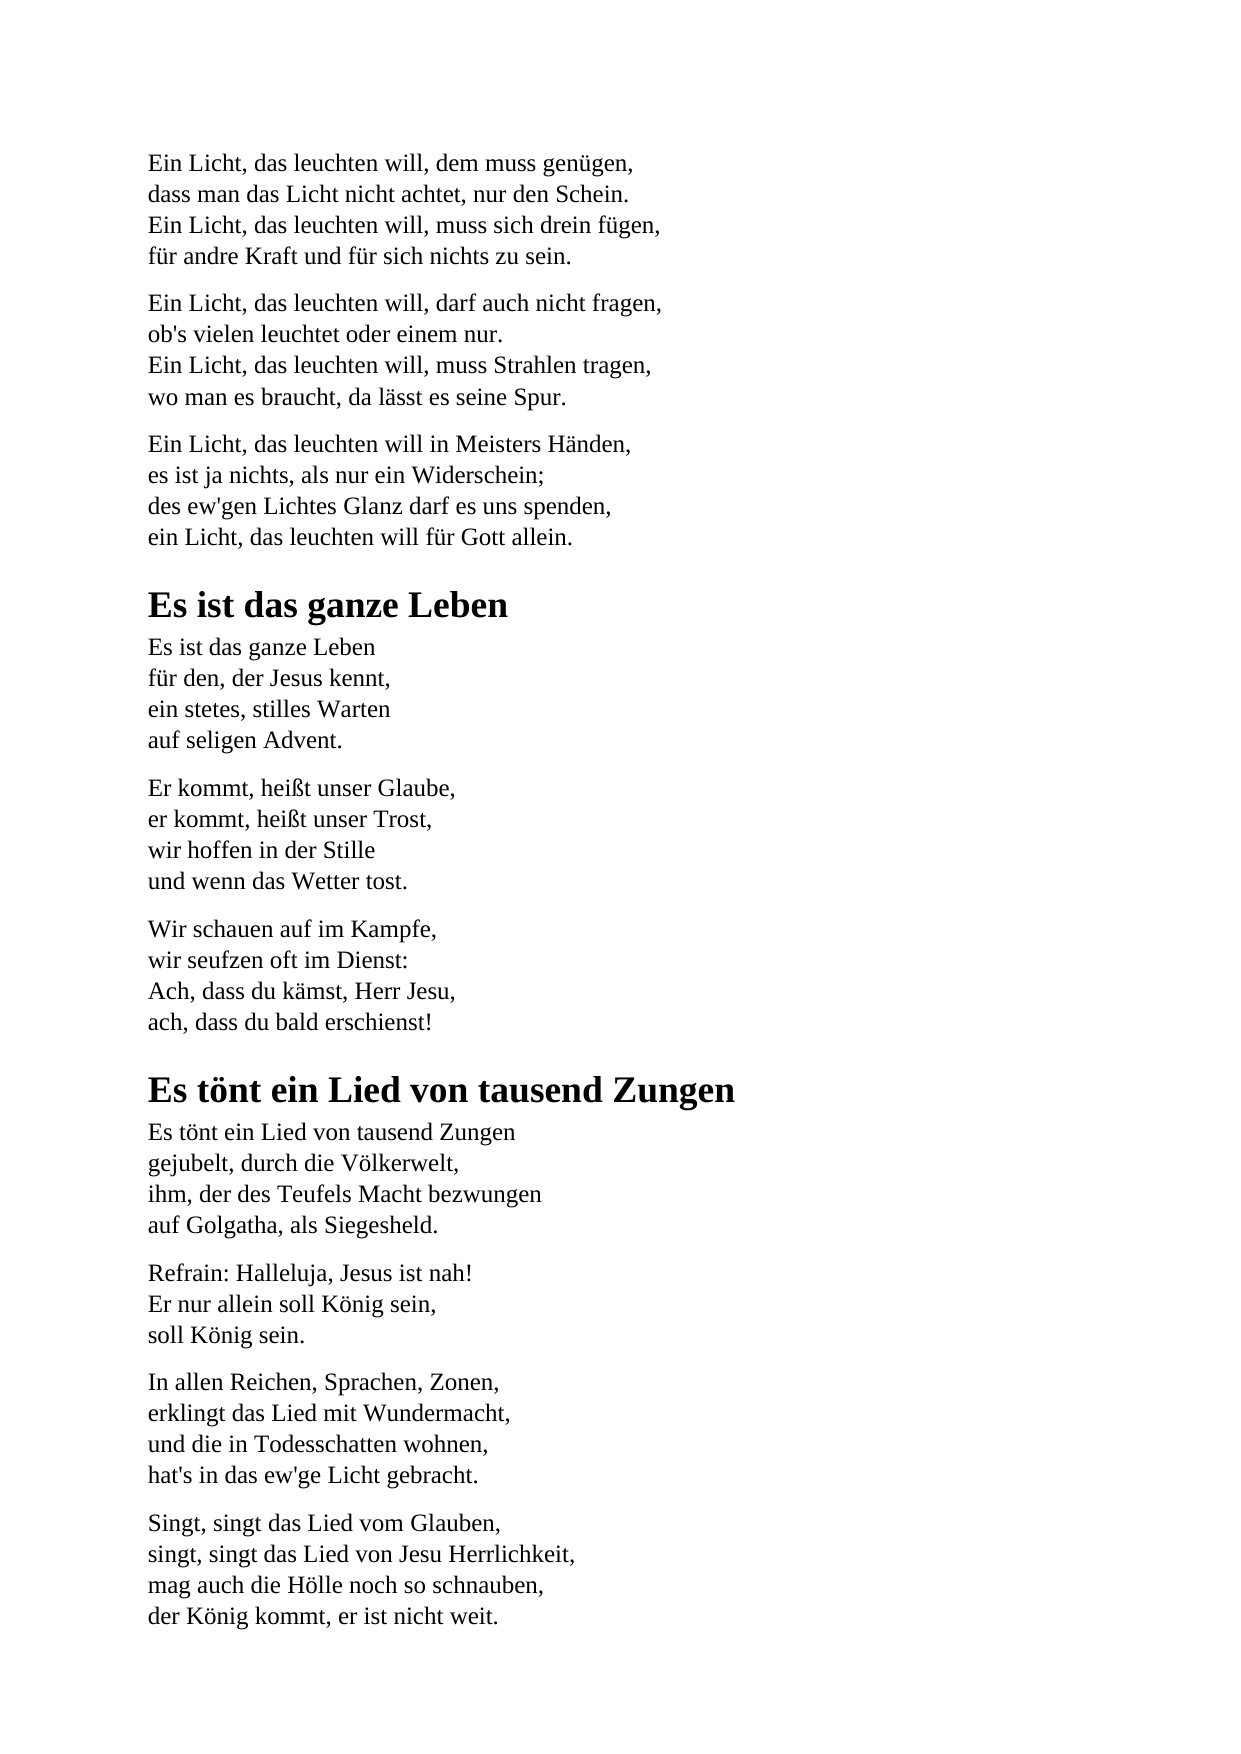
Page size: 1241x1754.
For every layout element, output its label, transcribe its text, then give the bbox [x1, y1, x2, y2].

text Ein Licht, das leuchten will, darf auch nicht fragen, ob's vielen leuchtet oder einem nur. Ein Licht, das leuchten will, muss Strahlen tragen, wo man es braucht, da lässt es seine Spur. [148, 288, 1093, 410]
text Es tönt ein Lied von tausend Zungen gejubelt, durch die Völkerwelt, ihm, der des Teufels Macht bezwungen auf Golgatha, als Siegesheld. [148, 1117, 1093, 1239]
text Ein Licht, das leuchten will, dem muss genügen, dass man das Licht nicht achtet, nur den Schein. Ein Licht, das leuchten will, muss sich drein fügen, für andre Kraft und für sich nichts zu sein. [148, 148, 1093, 269]
text Er kommt, heißt unser Glaube, er kommt, heißt unser Trost, wir hoffen in der Stille und wenn das Wetter tost. [148, 773, 1093, 895]
text In allen Reichen, Sprachen, Zonen, erklingt das Lied mit Wundermacht, und die in Todesschatten wohnen, hat's in das ew'ge Licht gebracht. [148, 1367, 1093, 1489]
text Ein Licht, das leuchten will in Meisters Händen, es ist ja nichts, als nur ein Widerschein; des ew'gen Lichtes Glanz darf es uns spenden, ein Licht, das leuchten will für Gott allein. [148, 429, 1093, 551]
text Wir schauen auf im Kampfe, wir seufzen oft im Dienst: Ach, dass du kämst, Herr Jesu, ach, dass du bald erschienst! [148, 914, 1093, 1036]
text Refrain: Halleluja, Jesus ist nah! Er nur allein soll König sein, soll König sein. [148, 1258, 1093, 1348]
text Es ist das ganze Leben für den, der Jesus kennt, ein stetes, stilles Warten auf seligen Advent. [148, 632, 1093, 754]
subtitle Es tönt ein Lied von tausend Zungen [148, 1067, 1093, 1110]
text Singt, singt das Lied vom Glauben, singt, singt das Lied von Jesu Herrlichkeit, mag auch die Hölle noch so schnauben, der König kommt, er ist nicht weit. [148, 1508, 1093, 1630]
subtitle Es ist das ganze Leben [148, 583, 1093, 626]
